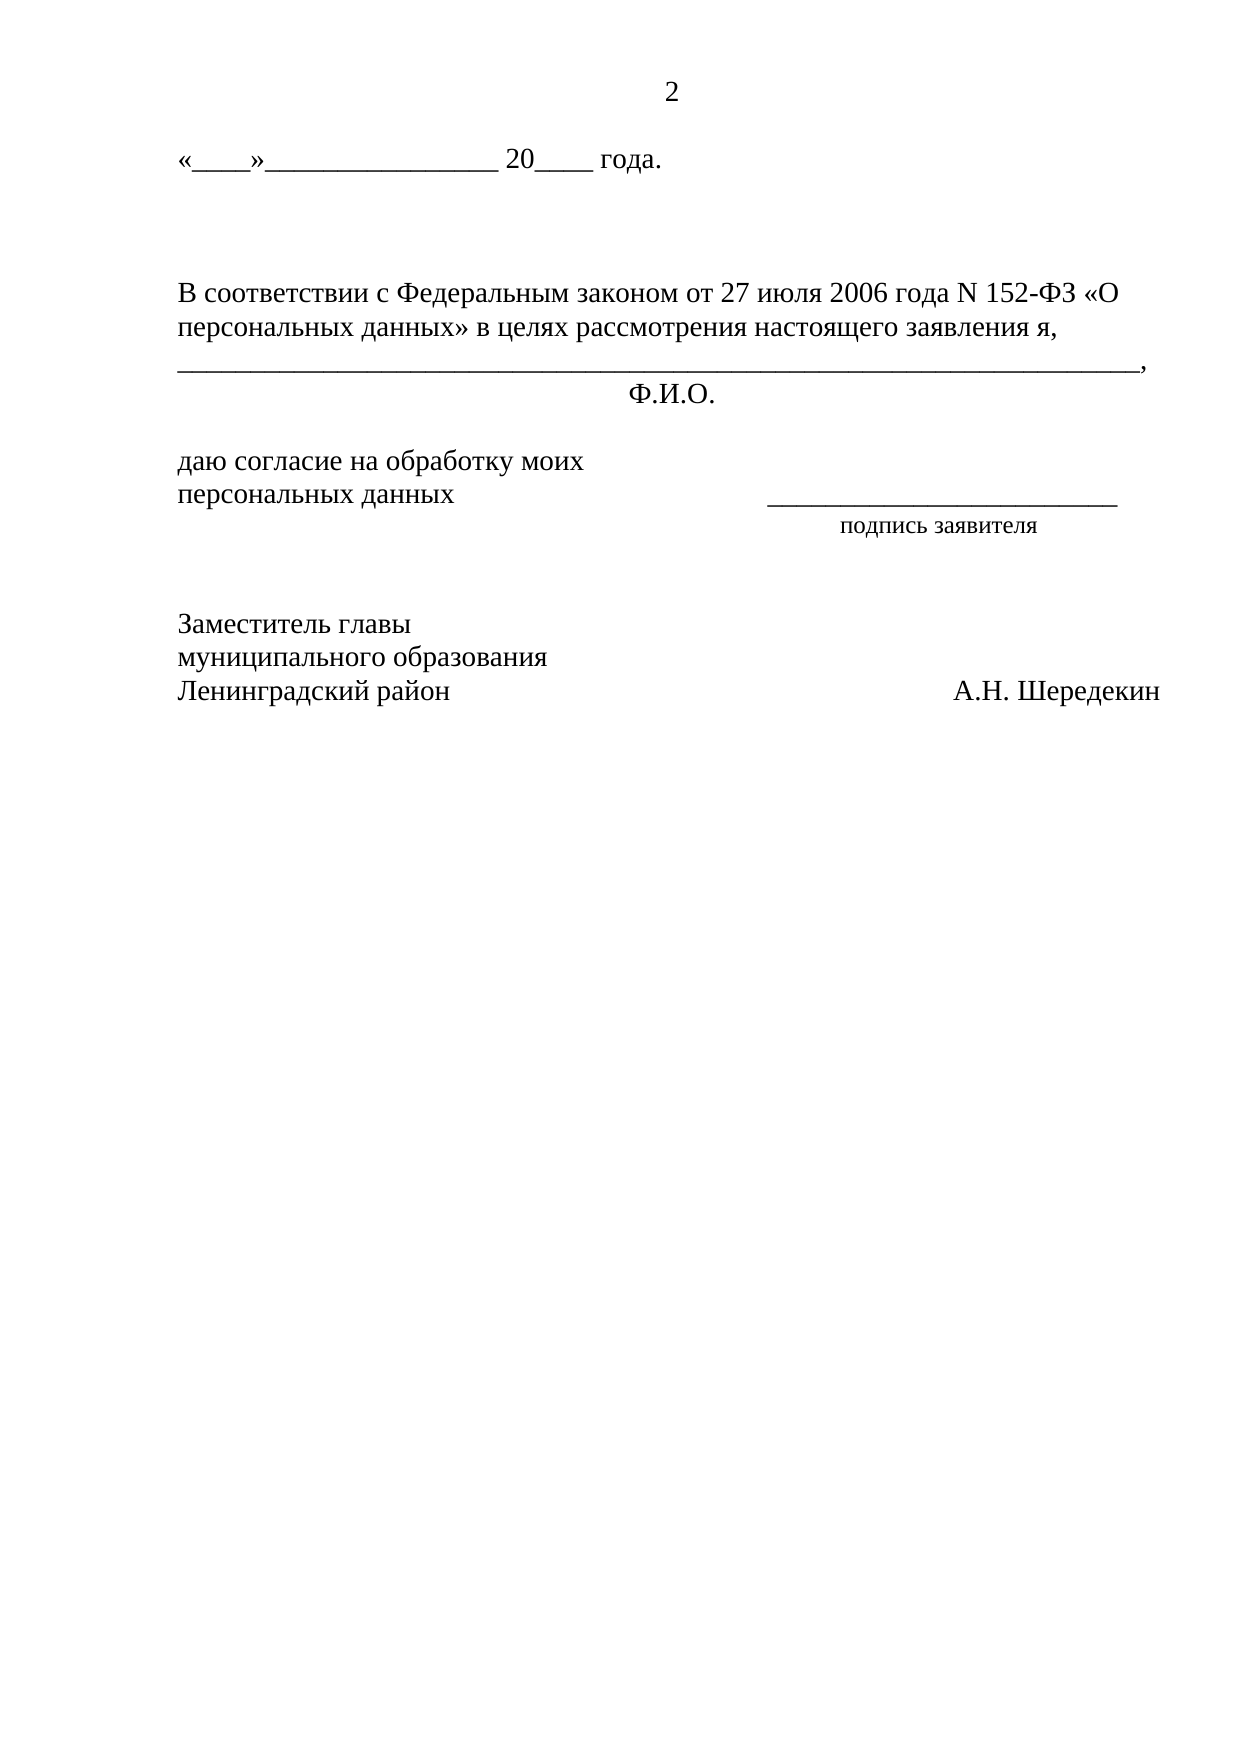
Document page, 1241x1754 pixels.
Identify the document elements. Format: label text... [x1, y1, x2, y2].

text В соответствии с Федеральным законом от 27 июля 2006 года N 152-ФЗ «О [177, 275, 1167, 309]
text даю согласие на обработку моих [177, 443, 1167, 476]
text Ленинградский район А.Н. Шередекин [177, 673, 1167, 706]
text подпись заявителя [177, 510, 1167, 539]
text Ф.И.О. [177, 376, 1167, 409]
text Заместитель главы [177, 606, 1167, 639]
text персональных данных ________________________ [177, 476, 1167, 510]
text __________________________________________________________________, [177, 342, 1167, 376]
text «____»________________ 20____ года. [177, 141, 1167, 174]
text муниципального образования [177, 639, 1167, 673]
text персональных данных» в целях рассмотрения настоящего заявления я, [177, 309, 1167, 342]
